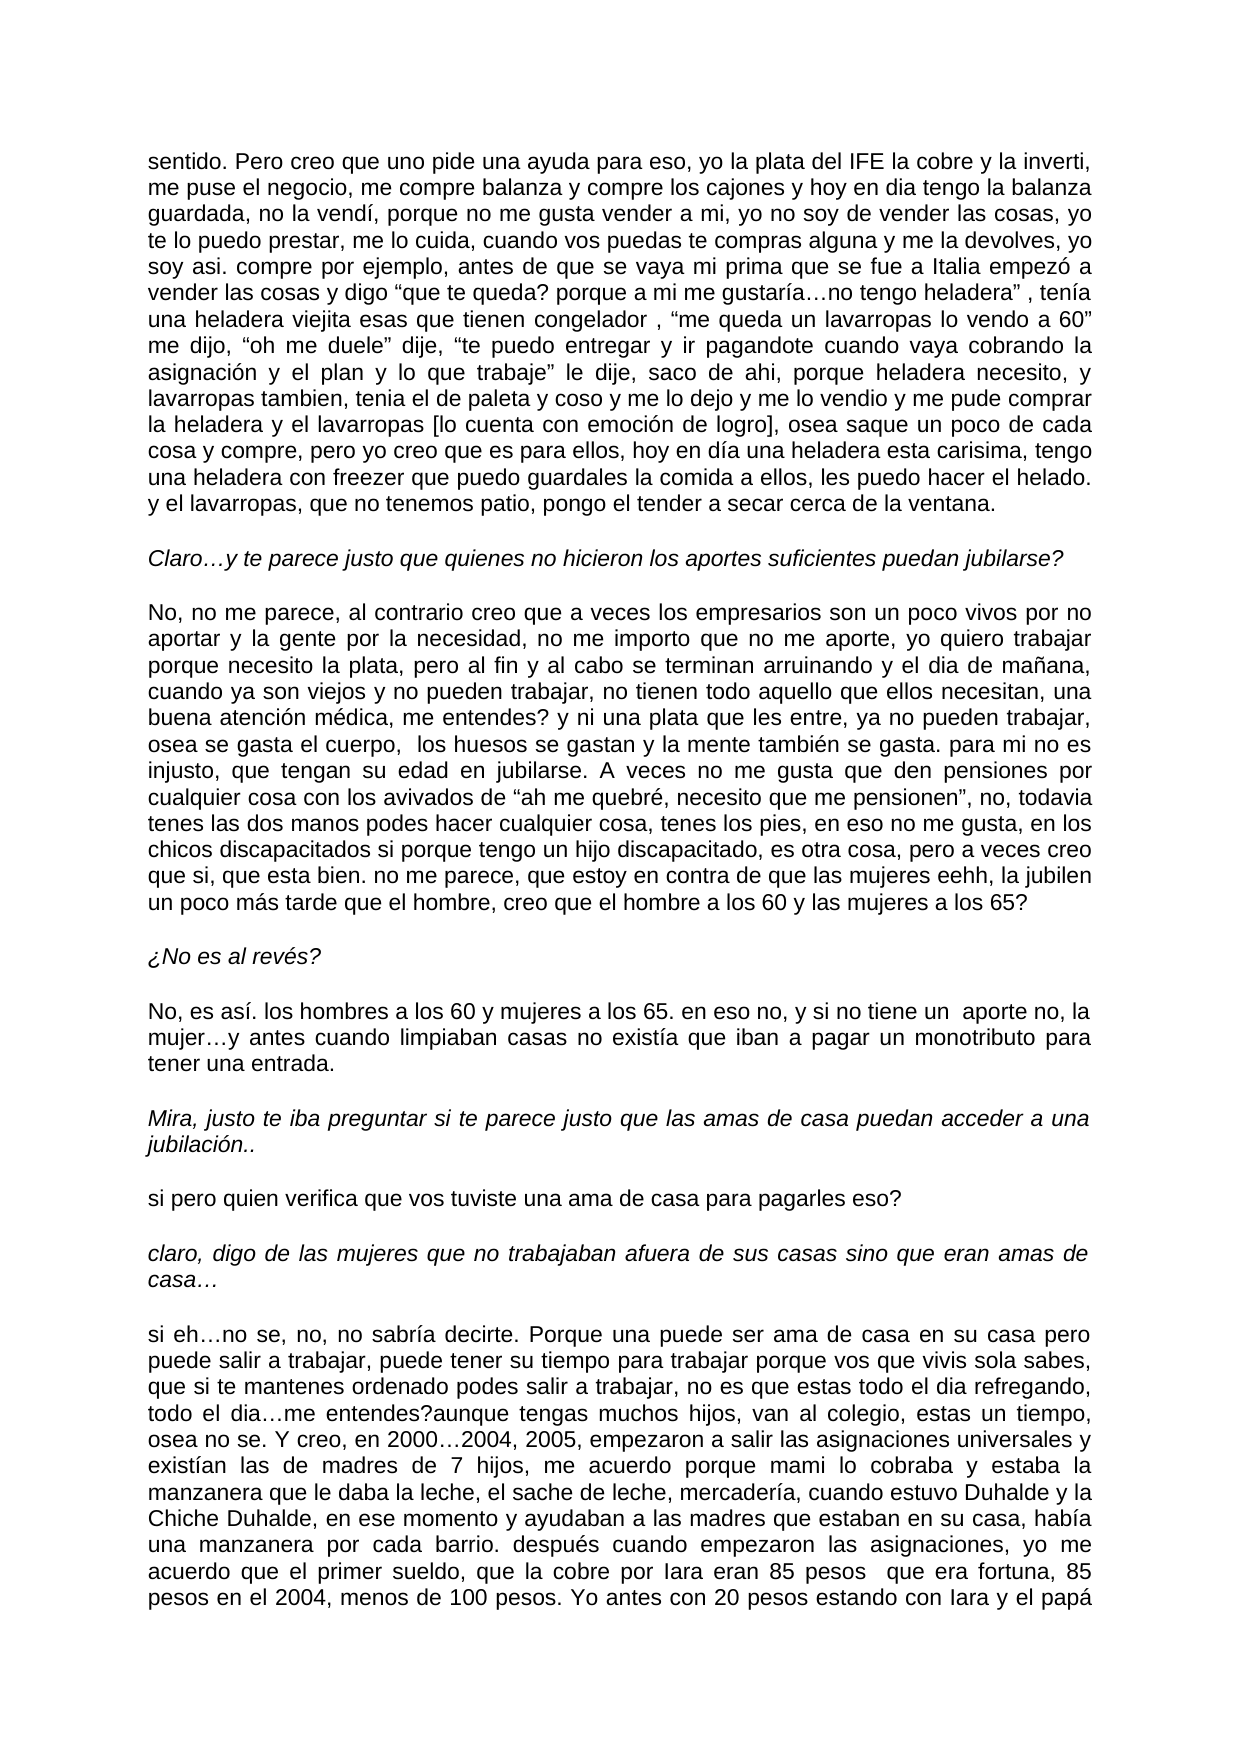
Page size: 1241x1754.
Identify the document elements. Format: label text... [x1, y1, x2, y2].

text si pero quien verifica que vos tuviste una ama de casa para pagarles eso? [148, 1185, 1093, 1212]
text No, es así. los hombres a los 60 y mujeres a los 65. en eso no, y si no tiene un aporte no, la mujer…y antes cuando limpiaban casas no existía que iban a pagar un monotributo para tener una entrada. [148, 998, 1093, 1077]
text No, no me parece, al contrario creo que a veces los empresarios son un poco vivos por no aportar y la gente por la necesidad, no me importo que no me aporte, yo quiero trabajar porque necesito la plata, pero al fin y al cabo se terminan arruinando y el dia de mañana, cuando ya son viejos y no pueden trabajar, no tienen todo aquello que ellos necesitan, una buena atención médica, me entendes? y ni una plata que les entre, ya no pueden trabajar, osea se gasta el cuerpo, los huesos se gastan y la mente también se gasta. para mi no es injusto, que tengan su edad en jubilarse. A veces no me gusta que den pensiones por cualquier cosa con los avivados de “ah me quebré, necesito que me pensionen”, no, todavia tenes las dos manos podes hacer cualquier cosa, tenes los pies, en eso no me gusta, en los chicos discapacitados si porque tengo un hijo discapacitado, es otra cosa, pero a veces creo que si, que esta bien. no me parece, que estoy en contra de que las mujeres eehh, la jubilen un poco más tarde que el hombre, creo que el hombre a los 60 y las mujeres a los 65? [148, 599, 1093, 915]
text ¿No es al revés? [148, 943, 1093, 969]
text Mira, justo te iba preguntar si te parece justo que las amas de casa puedan acceder a una jubilación.. [148, 1105, 1093, 1157]
text claro, digo de las mujeres que no trabajaban afuera de sus casas sino que eran amas de casa… [148, 1240, 1093, 1292]
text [148, 148, 1093, 517]
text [148, 1321, 1093, 1610]
text Claro…y te parece justo que quienes no hicieron los aportes suficientes puedan jubilarse? [148, 544, 1093, 571]
